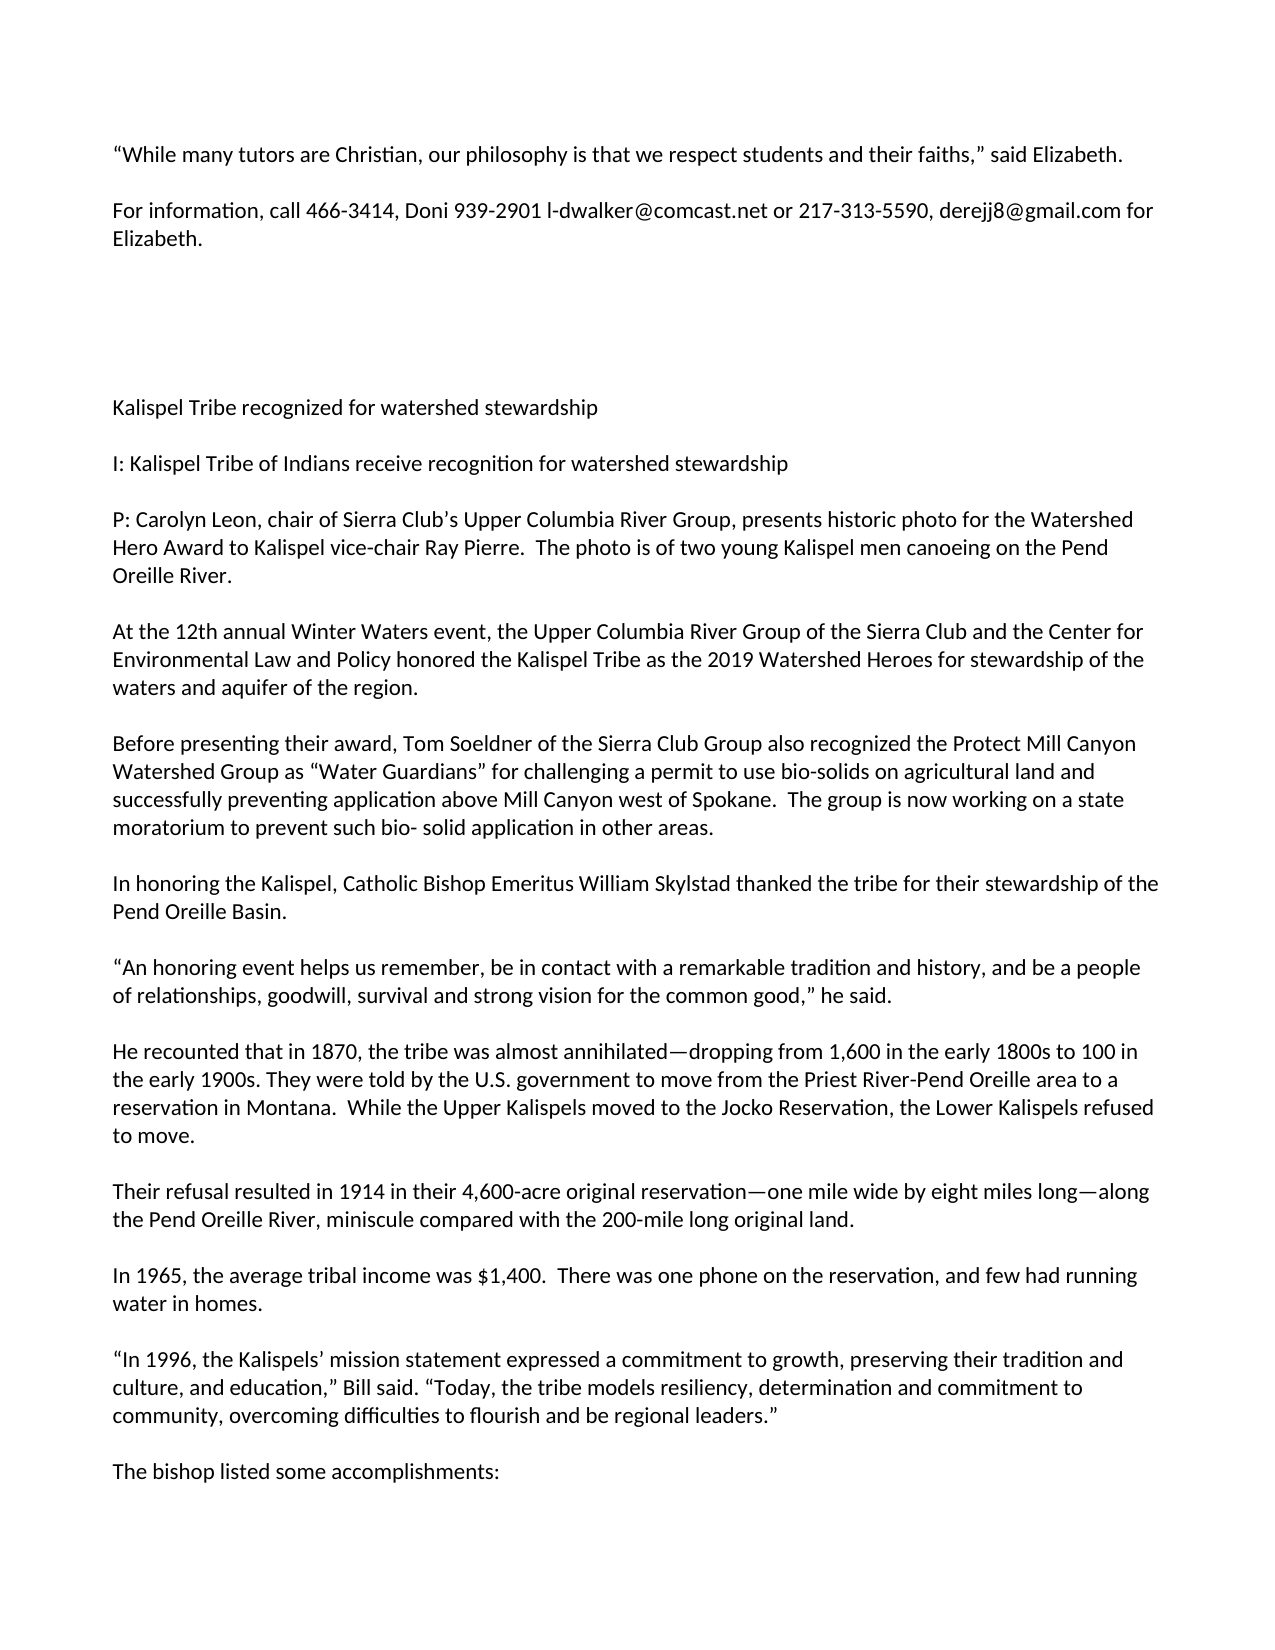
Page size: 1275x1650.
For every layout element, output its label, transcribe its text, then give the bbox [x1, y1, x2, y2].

text I: Kalispel Tribe of Indians receive recognition for watershed stewardship [112, 449, 1162, 477]
text He recounted that in 1870, the tribe was almost annihilated—dropping from 1,600 in the early 1800s to 100 in the early 1900s. They were told by the U.S. government to move from the Priest River-Pend Oreille area to a reservation in Montana. While the Upper Kalispels moved to the Jocko Reservation, the Lower Kalispels refused to move. [112, 1037, 1162, 1149]
text In honoring the Kalispel, Catholic Bishop Emeritus William Skylstad thanked the tribe for their stewardship of the Pend Oreille Basin. [112, 869, 1162, 925]
text At the 12th annual Winter Waters event, the Upper Columbia River Group of the Sierra Club and the Center for Environmental Law and Policy honored the Kalispel Tribe as the 2019 Watershed Heroes for stewardship of the waters and aquifer of the region. [112, 617, 1162, 701]
text “In 1996, the Kalispels’ mission statement expressed a commitment to growth, preserving their tradition and culture, and education,” Bill said. “Today, the tribe models resiliency, determination and commitment to community, overcoming difficulties to flourish and be regional leaders.” [112, 1345, 1162, 1429]
text Kalispel Tribe recognized for watershed stewardship [112, 393, 1162, 421]
text The bishop listed some accomplishments: [112, 1457, 1162, 1486]
text Before presenting their award, Tom Soeldner of the Sierra Club Group also recognized the Protect Mill Canyon Watershed Group as “Water Guardians” for challenging a permit to use bio-solids on agricultural land and successfully preventing application above Mill Canyon west of Spokane. The group is now working on a state moratorium to prevent such bio- solid application in other areas. [112, 729, 1162, 841]
text “An honoring event helps us remember, be in contact with a remarkable tradition and history, and be a people of relationships, goodwill, survival and strong vision for the common good,” he said. [112, 953, 1162, 1009]
text For information, call 466-3414, Doni 939-2901 l-dwalker@comcast.net or 217-313-5590, derejj8@gmail.com for Elizabeth. [112, 197, 1162, 253]
text P: Carolyn Leon, chair of Sierra Club’s Upper Columbia River Group, presents historic photo for the Watershed Hero Award to Kalispel vice-chair Ray Pierre. The photo is of two young Kalispel men canoeing on the Pend Oreille River. [112, 505, 1162, 589]
text “While many tutors are Christian, our philosophy is that we respect students and their faiths,” said Elizabeth. [112, 141, 1162, 168]
text In 1965, the average tribal income was $1,400. There was one phone on the reservation, and few had running water in homes. [112, 1261, 1162, 1317]
text Their refusal resulted in 1914 in their 4,600-acre original reservation—one mile wide by eight miles long—along the Pend Oreille River, miniscule compared with the 200-mile long original land. [112, 1177, 1162, 1233]
